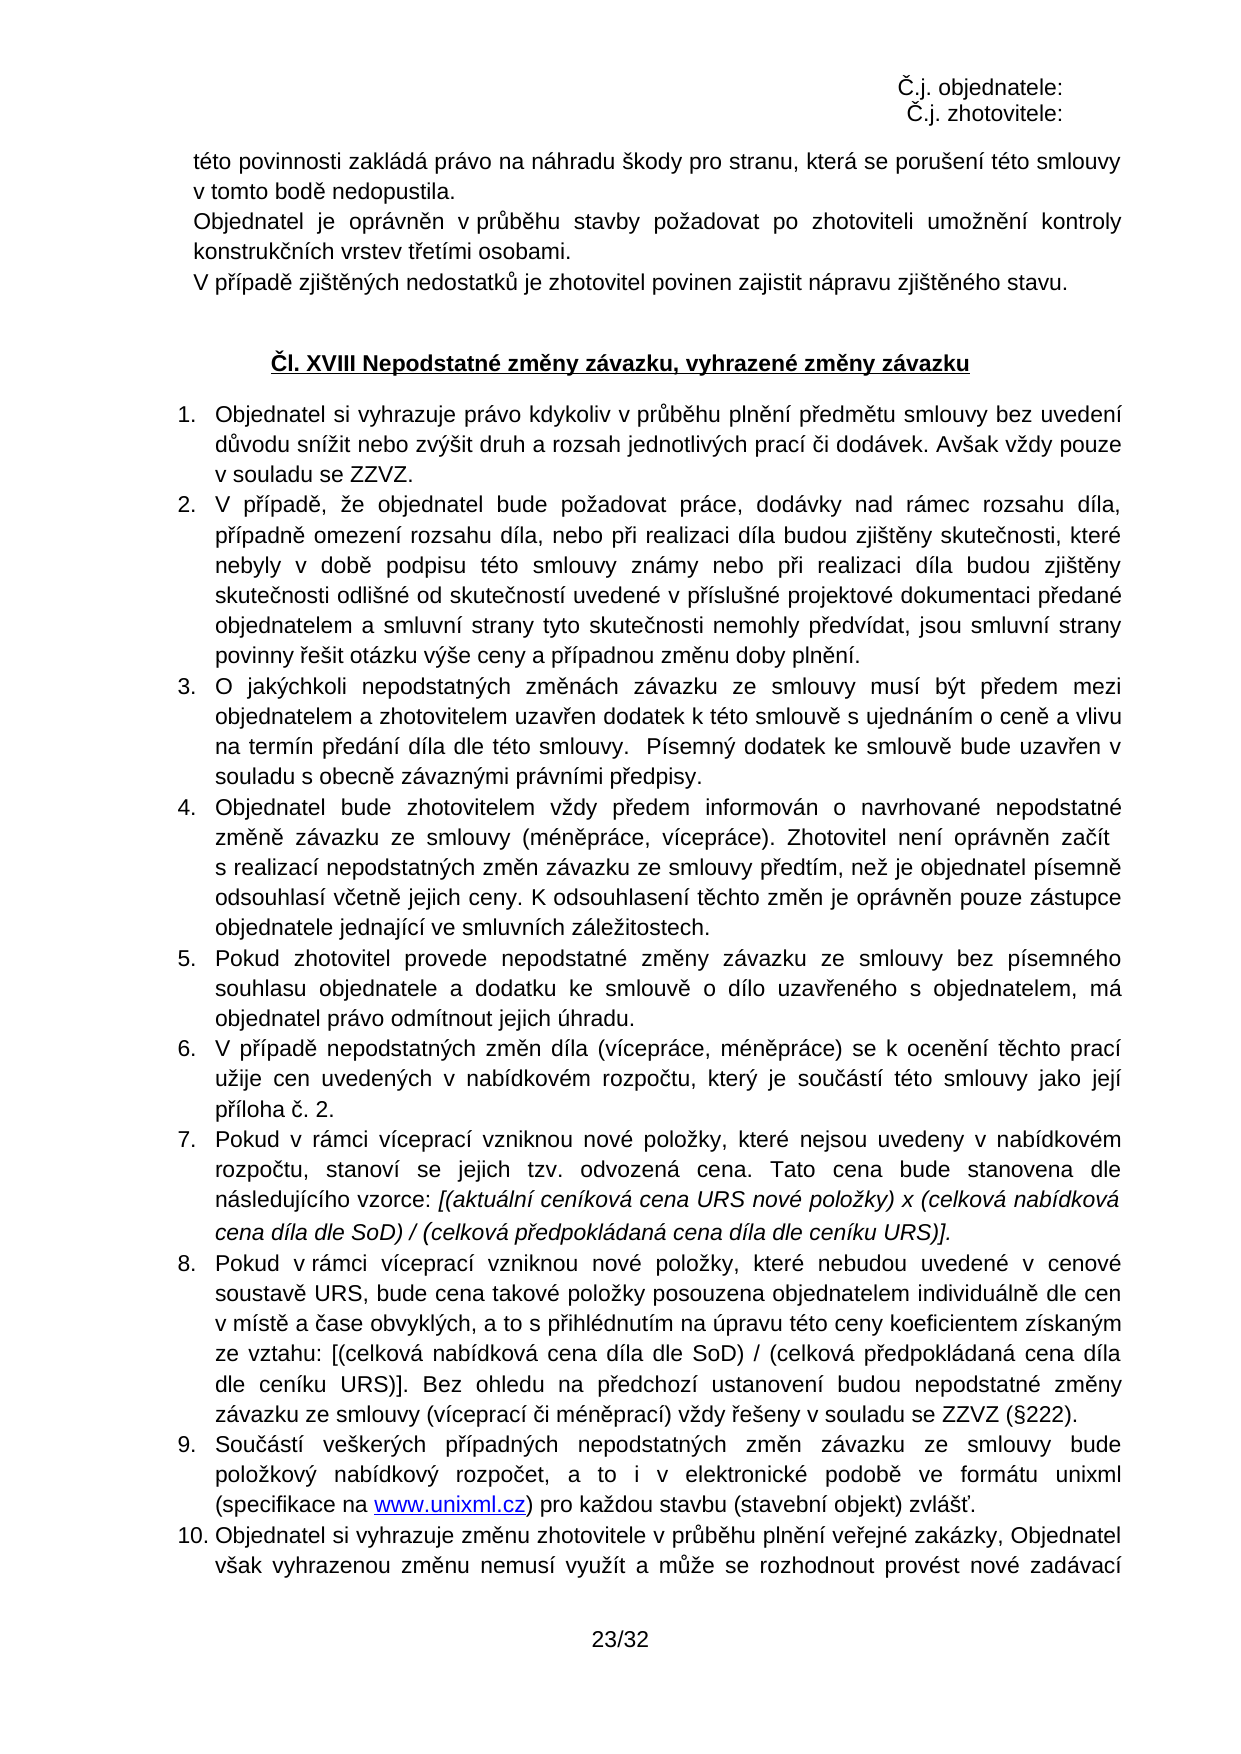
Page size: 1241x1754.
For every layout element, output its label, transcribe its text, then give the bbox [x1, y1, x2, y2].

list Objednatel je oprávněn v průběhu stavby požadovat po zhotoviteli umožnění kontroly konstrukčních vrstev třetími osobami. [193, 208, 1122, 264]
list V případě, že objednatel bude požadovat práce, dodávky nad rámec rozsahu díla, případně omezení rozsahu díla, nebo při realizaci díla budou zjištěny skutečnosti, které nebyly v době podpisu této smlouvy známy nebo při realizaci díla budou zjištěny skutečnosti odlišné od skutečností uvedené v příslušné projektové dokumentaci předané objednatelem a smluvní strany tyto skutečnosti nemohly předvídat, jsou smluvní strany povinny řešit otázku výše ceny a případnou změnu doby plnění. [177, 491, 1122, 669]
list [177, 1522, 1122, 1578]
list O jakýchkoli nepodstatných změnách závazku ze smlouvy musí být předem mezi objednatelem a zhotovitelem uzavřen dodatek k této smlouvě s ujednáním o ceně a vlivu na termín předání díla dle této smlouvy. Písemný dodatek ke smlouvě bude uzavřen v souladu s obecně závaznými právními předpisy. [177, 673, 1122, 789]
list V případě nepodstatných změn díla (vícepráce, méněpráce) se k ocenění těchto prací užije cen uvedených v nabídkovém rozpočtu, který je součástí této smlouvy jako její příloha č. 2. [177, 1035, 1122, 1122]
list Součástí veškerých případných nepodstatných změn závazku ze smlouvy bude položkový nabídkový rozpočet, a to i v elektronické podobě ve formátu unixml (specifikace na www.unixml.cz) pro každou stavbu (stavební objekt) zvlášť. [177, 1431, 1122, 1518]
list V případě zjištěných nedostatků je zhotovitel povinen zajistit nápravu zjištěného stavu. [193, 268, 1122, 295]
list Objednatel si vyhrazuje právo kdykoliv v průběhu plnění předmětu smlouvy bez uvedení důvodu snížit nebo zvýšit druh a rozsah jednotlivých prací či dodávek. Avšak vždy pouze v souladu se ZZVZ. [177, 401, 1122, 487]
list Pokud v rámci víceprací vzniknou nové položky, které nebudou uvedené v cenové soustavě URS, bude cena takové položky posouzena objednatelem individuálně dle cen v místě a čase obvyklých, a to s přihlédnutím na úpravu této ceny koeficientem získaným ze vztahu: [(celková nabídková cena díla dle SoD) / (celková předpokládaná cena díla dle ceníku URS)]. Bez ohledu na předchozí ustanovení budou nepodstatné změny závazku ze smlouvy (víceprací či méněprací) vždy řešeny v souladu se ZZVZ (§222). [177, 1250, 1122, 1427]
list Pokud zhotovitel provede nepodstatné změny závazku ze smlouvy bez písemného souhlasu objednatele a dodatku ke smlouvě o dílo uzavřeného s objednatelem, má objednatel právo odmítnout jejich úhradu. [177, 944, 1122, 1031]
list Objednatel bude zhotovitelem vždy předem informován o navrhované nepodstatné změně závazku ze smlouvy (méněpráce, vícepráce). Zhotovitel není oprávněn začít s realizací nepodstatných změn závazku ze smlouvy předtím, než je objednatel písemně odsouhlasí včetně jejich ceny. K odsouhlasení těchto změn je oprávněn pouze zástupce objednatele jednající ve smluvních záležitostech. [177, 793, 1122, 941]
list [156, 148, 1122, 204]
text Čl. XVIII Nepodstatné změny závazku, vyhrazené změny závazku [118, 350, 1122, 376]
list Pokud v rámci víceprací vzniknou nové položky, které nejsou uvedeny v nabídkovém rozpočtu, stanoví se jejich tzv. odvozená cena. Tato cena bude stanovena dle následujícího vzorce: [(aktuální ceníková cena URS nové položky) x (celková nabídková cena díla dle SoD) / (celková předpokládaná cena díla dle ceníku URS)]. [177, 1126, 1122, 1246]
